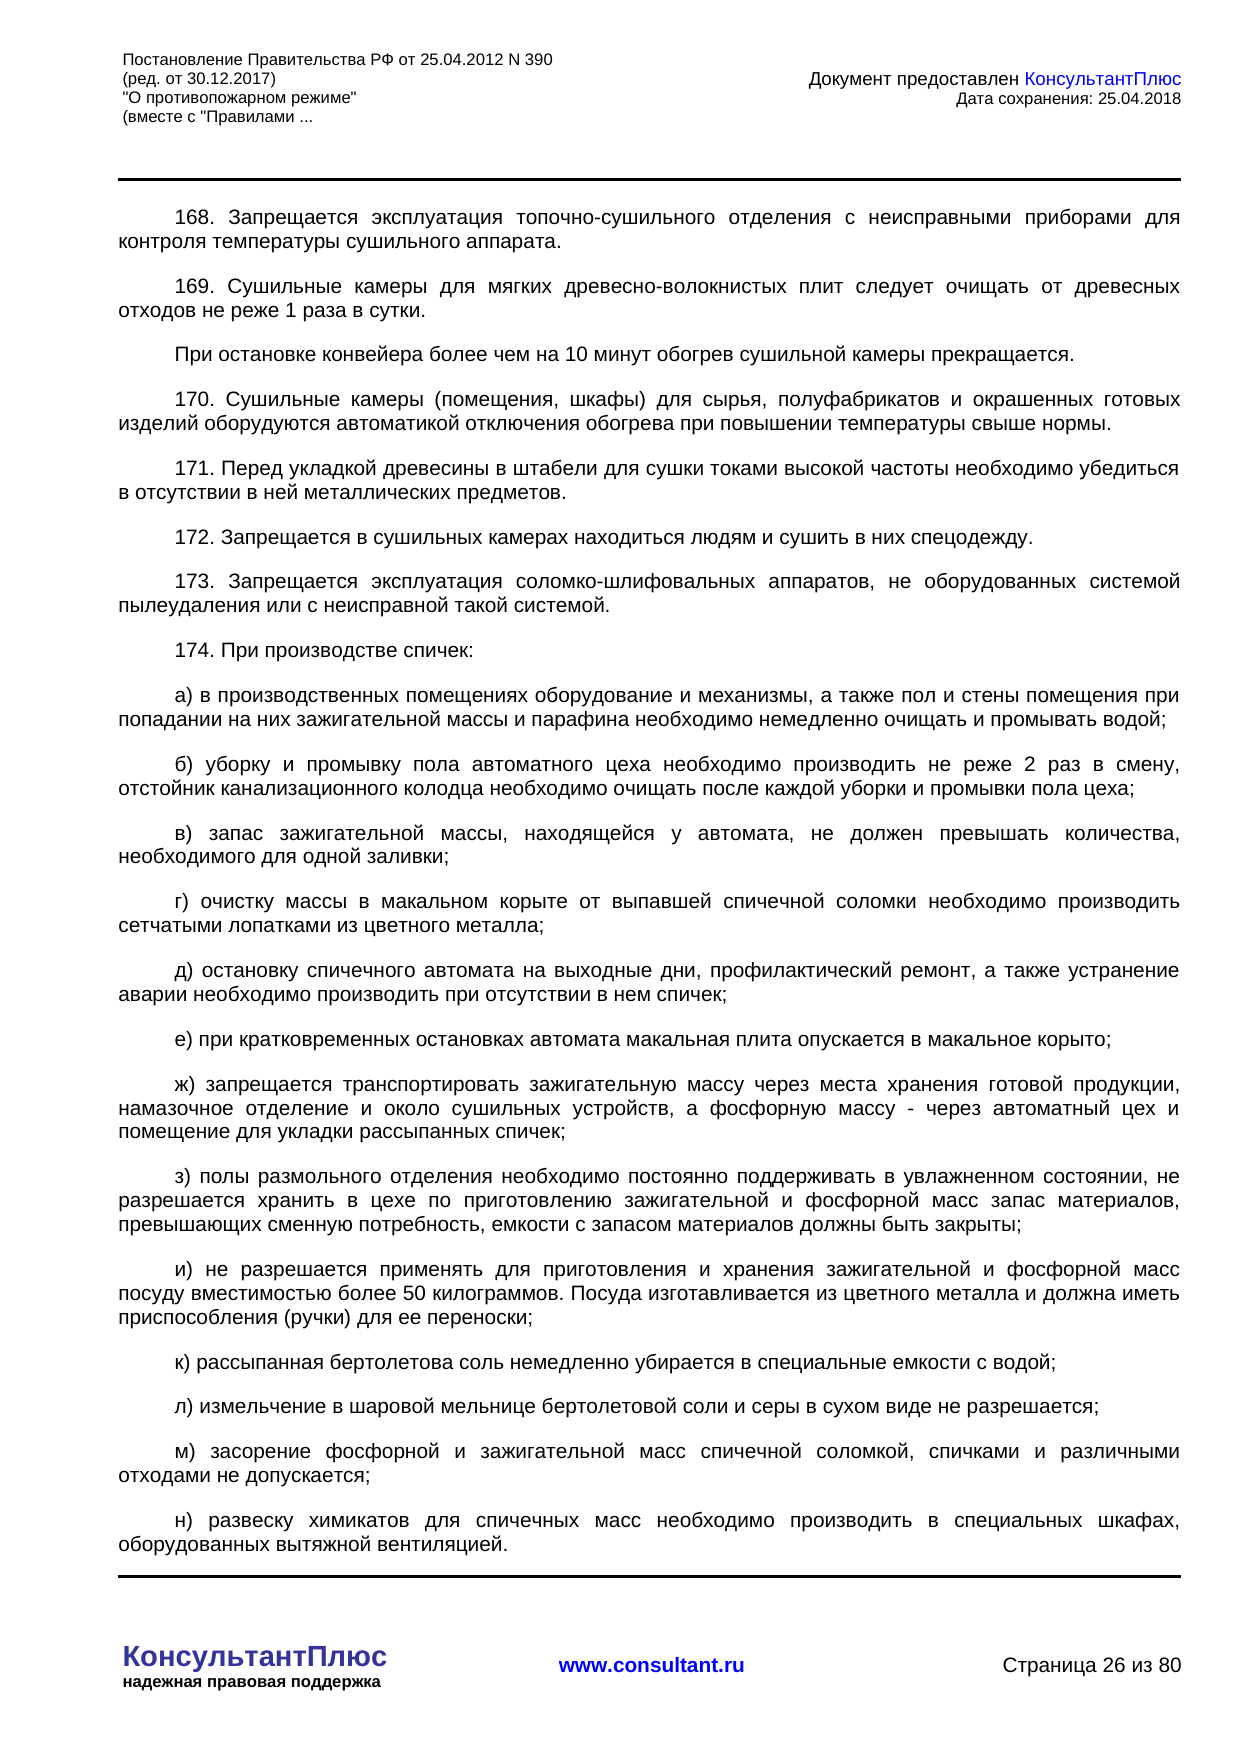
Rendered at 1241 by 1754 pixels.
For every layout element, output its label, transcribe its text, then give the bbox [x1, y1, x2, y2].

text 173. Запрещается эксплуатация соломко-шлифовальных аппаратов, не оборудованных системой пылеудаления или с неисправной такой системой. [118, 569, 1181, 617]
text 169. Сушильные камеры для мягких древесно-волокнистых плит следует очищать от древесных отходов не реже 1 раза в сутки. [118, 273, 1181, 321]
text г) очистку массы в макальном корыте от выпавшей спичечной соломки необходимо производить сетчатыми лопатками из цветного металла; [118, 889, 1181, 937]
text 172. Запрещается в сушильных камерах находиться людям и сушить в них спецодежду. [118, 524, 1181, 548]
text е) при кратковременных остановках автомата макальная плита опускается в макальное корыто; [118, 1027, 1181, 1051]
text л) измельчение в шаровой мельнице бертолетовой соли и серы в сухом виде не разрешается; [118, 1394, 1181, 1418]
text з) полы размольного отделения необходимо постоянно поддерживать в увлажненном состоянии, не разрешается хранить в цехе по приготовлению зажигательной и фосфорной масс запас материалов, превышающих сменную потребность, емкости с запасом материалов должны быть закрыты; [118, 1164, 1181, 1236]
text 170. Сушильные камеры (помещения, шкафы) для сырья, полуфабрикатов и окрашенных готовых изделий оборудуются автоматикой отключения обогрева при повышении температуры свыше нормы. [118, 387, 1181, 435]
text б) уборку и промывку пола автоматного цеха необходимо производить не реже 2 раз в смену, отстойник канализационного колодца необходимо очищать после каждой уборки и промывки пола цеха; [118, 752, 1181, 799]
text а) в производственных помещениях оборудование и механизмы, а также пол и стены помещения при попадании на них зажигательной массы и парафина необходимо немедленно очищать и промывать водой; [118, 683, 1181, 731]
text и) не разрешается применять для приготовления и хранения зажигательной и фосфорной масс посуду вместимостью более 50 килограммов. Посуда изготавливается из цветного металла и должна иметь приспособления (ручки) для ее переноски; [118, 1257, 1181, 1329]
text в) запас зажигательной массы, находящейся у автомата, не должен превышать количества, необходимого для одной заливки; [118, 820, 1181, 868]
text н) развеску химикатов для спичечных масс необходимо производить в специальных шкафах, оборудованных вытяжной вентиляцией. [118, 1508, 1181, 1556]
text ж) запрещается транспортировать зажигательную массу через места хранения готовой продукции, намазочное отделение и около сушильных устройств, а фосфорную массу - через автоматный цех и помещение для укладки рассыпанных спичек; [118, 1071, 1181, 1143]
text 168. Запрещается эксплуатация топочно-сушильного отделения с неисправными приборами для контроля температуры сушильного аппарата. [118, 205, 1181, 253]
text д) остановку спичечного автомата на выходные дни, профилактический ремонт, а также устранение аварии необходимо производить при отсутствии в нем спичек; [118, 958, 1181, 1006]
text 174. При производстве спичек: [118, 638, 1181, 662]
text к) рассыпанная бертолетова соль немедленно убирается в специальные емкости с водой; [118, 1349, 1181, 1373]
text м) засорение фосфорной и зажигательной масс спичечной соломкой, спичками и различными отходами не допускается; [118, 1439, 1181, 1487]
text При остановке конвейера более чем на 10 минут обогрев сушильной камеры прекращается. [118, 342, 1181, 366]
text 171. Перед укладкой древесины в штабели для сушки токами высокой частоты необходимо убедиться в отсутствии в ней металлических предметов. [118, 456, 1181, 504]
